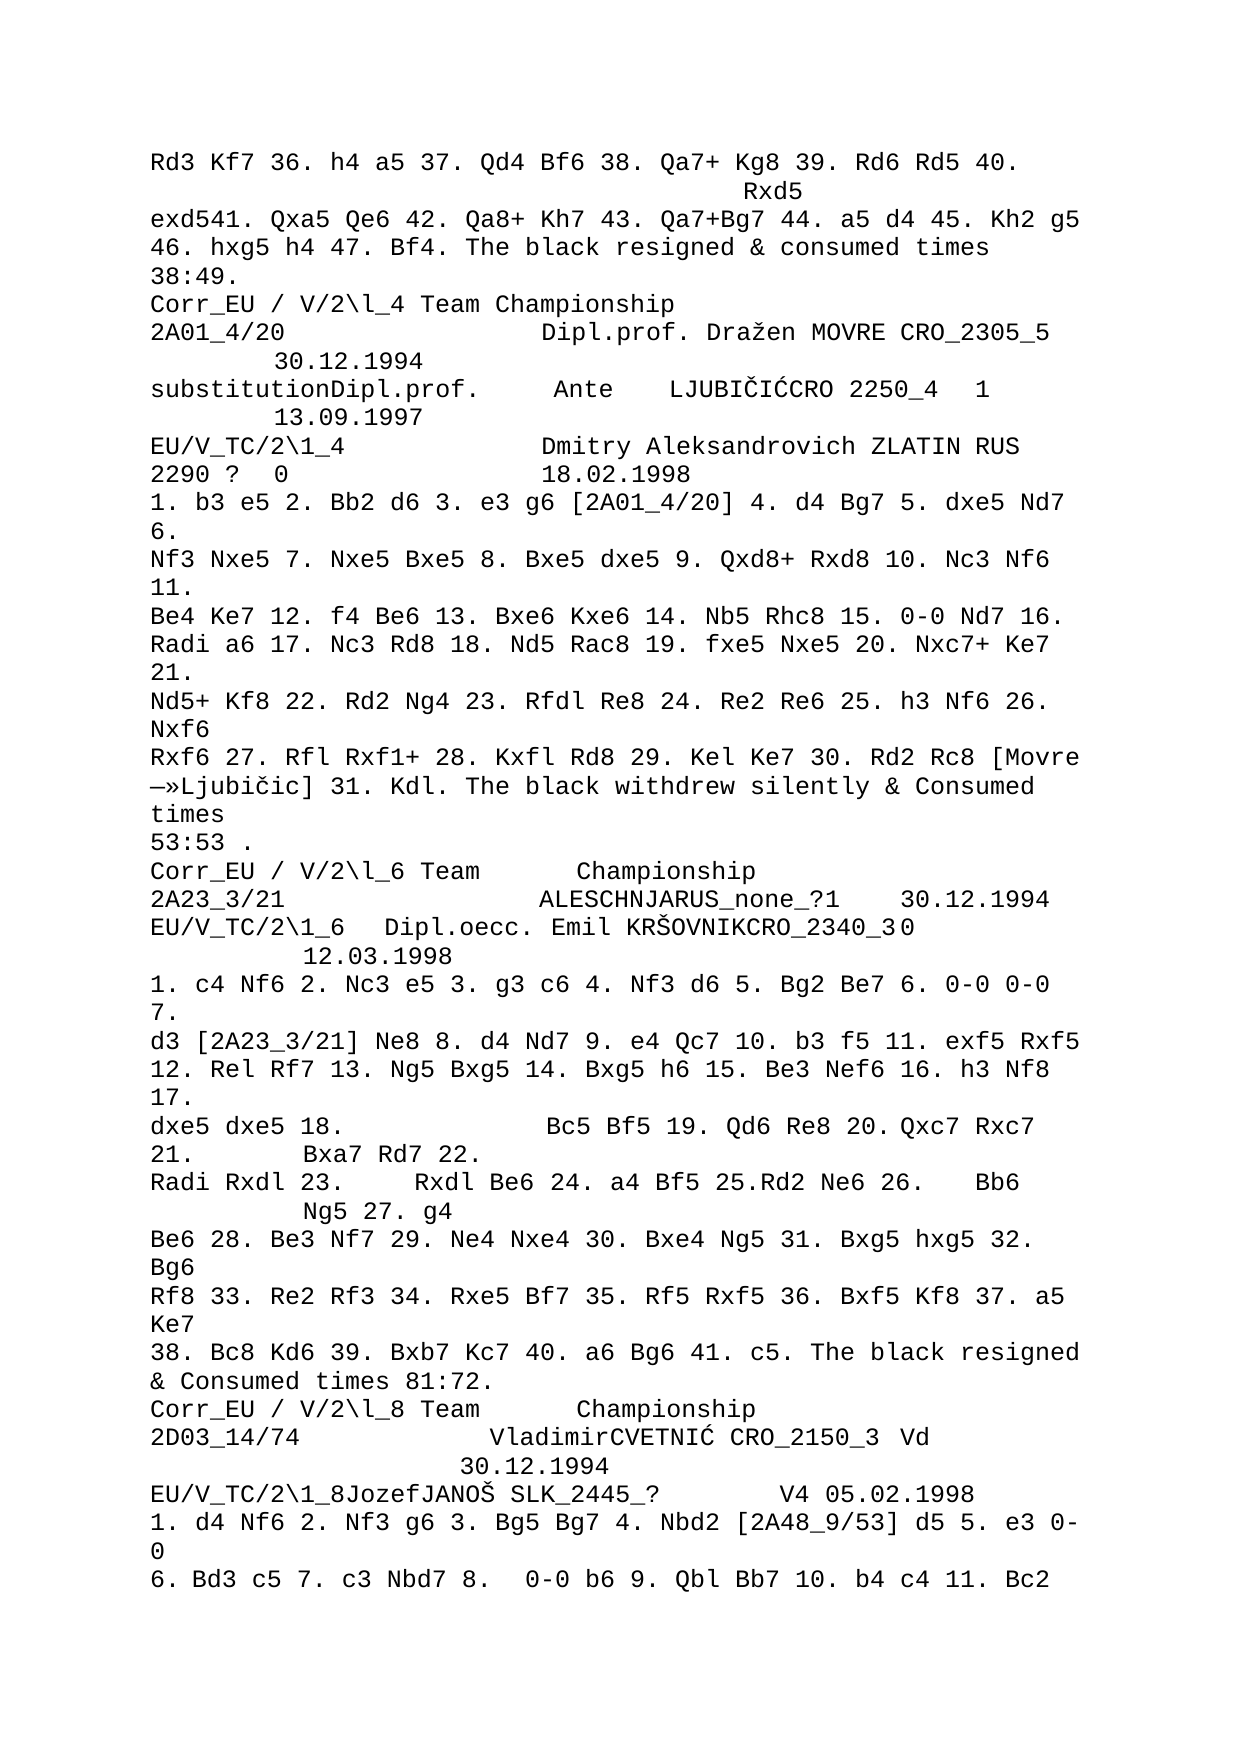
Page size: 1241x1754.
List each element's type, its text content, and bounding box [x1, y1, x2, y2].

text Rd3 Kf7 36. h4 a5 37. Qd4 Bf6 38. Qa7+ Kg8 39. Rd6 Rd5 40. Rxd5 [150, 150, 1090, 207]
text 1. c4 Nf6 2. Nc3 e5 3. g3 c6 4. Nf3 d6 5. Bg2 Be7 6. 0-0 0-0 7. [150, 972, 1090, 1028]
text 2D03_14/74 Vladimir CVETNIĆ CRO_2150_3 Vd 30.12.1994 [150, 1425, 1090, 1482]
text EU/V_TC/2\1_8 Jozef JANOŠ SLK_2445_? V4 05.02.1998 [150, 1482, 1090, 1510]
text d3 [2A23_3/21] Ne8 8. d4 Nd7 9. e4 Qc7 10. b3 f5 11. exf5 Rxf5 12. Rel Rf7 13. Ng5 Bxg5 14. Bxg5 h6 15. Be3 Nef6 16. h3 Nf8 17. dxe5 dxe5 18. Bc5 Bf5 19. Qd6 Re8 20. Qxc7 Rxc7 21. Bxa7 Rd7 22. [150, 1028, 1090, 1170]
text EU/V_TC/2\1_6 Dipl.oecc. Emil KRŠOVNIK CRO_2340_3 0 12.03.1998 [150, 915, 1090, 972]
text 2A01_4/20 Dipl.prof. Dražen MOVRE CRO_2305_5 30.12.1994 [150, 320, 1090, 377]
text Be6 28. Be3 Nf7 29. Ne4 Nxe4 30. Bxe4 Ng5 31. Bxg5 hxg5 32. Bg6 Rf8 33. Re2 Rf3 34. Rxe5 Bf7 35. Rf5 Rxf5 36. Bxf5 Kf8 37. a5 Ke7 38. Bc8 Kd6 39. Bxb7 Kc7 40. a6 Bg6 41. c5. The black resigned & Consumed times 81:72. [150, 1227, 1090, 1397]
text substitution Dipl.prof. Ante LJUBIČIĆ CRO 2250_4 1 13.09.1997 [150, 377, 1090, 433]
text Corr_EU / V/2\l_8 Team Championship [150, 1397, 1090, 1425]
text 6. Bd3 c5 7. c3 Nbd7 8. 0-0 b6 9. Qbl Bb7 10. b4 c4 11. Bc2 [150, 1567, 1090, 1595]
text Radi Rxdl 23. Rxdl Be6 24. a4 Bf5 25. Rd2 Ne6 26. Bb6 Ng5 27. g4 [150, 1170, 1090, 1227]
text 1. d4 Nf6 2. Nf3 g6 3. Bg5 Bg7 4. Nbd2 [2A48_9/53] d5 5. e3 0-0 [150, 1510, 1090, 1567]
text Corr_EU / V/2\l_6 Team Championship [150, 858, 1090, 887]
text 2A23_3/21 ALESCHNJA RUS_none_? 1 30.12.1994 [150, 887, 1090, 915]
text exd5 41. Qxa5 Qe6 42. Qa8+ Kh7 43. Qa7+ Bg7 44. a5 d4 45. Kh2 g5 [150, 207, 1090, 235]
text EU/V_TC/2\1_4 Dmitry Aleksandrovich ZLATIN RUS 2290 ? 0 18.02.1998 [150, 433, 1090, 490]
text 46. hxg5 h4 47. Bf4. The black resigned & consumed times 38:49. [150, 235, 1090, 292]
text Corr_EU / V/2\l_4 Team Championship [150, 292, 1090, 320]
text 1. b3 e5 2. Bb2 d6 3. e3 g6 [2A01_4/20] 4. d4 Bg7 5. dxe5 Nd7 6. Nf3 Nxe5 7. Nxe5 Bxe5 8. Bxe5 dxe5 9. Qxd8+ Rxd8 10. Nc3 Nf6 11. Be4 Ke7 12. f4 Be6 13. Bxe6 Kxe6 14. Nb5 Rhc8 15. 0-0 Nd7 16. Radi a6 17. Nc3 Rd8 18. Nd5 Rac8 19. fxe5 Nxe5 20. Nxc7+ Ke7 21. Nd5+ Kf8 22. Rd2 Ng4 23. Rfdl Re8 24. Re2 Re6 25. h3 Nf6 26. Nxf6 Rxf6 27. Rfl Rxf1+ 28. Kxfl Rd8 29. Kel Ke7 30. Rd2 Rc8 [Movre —»Ljubičic] 31. Kdl. The black withdrew silently & Consumed times 53:53 . [150, 490, 1090, 858]
